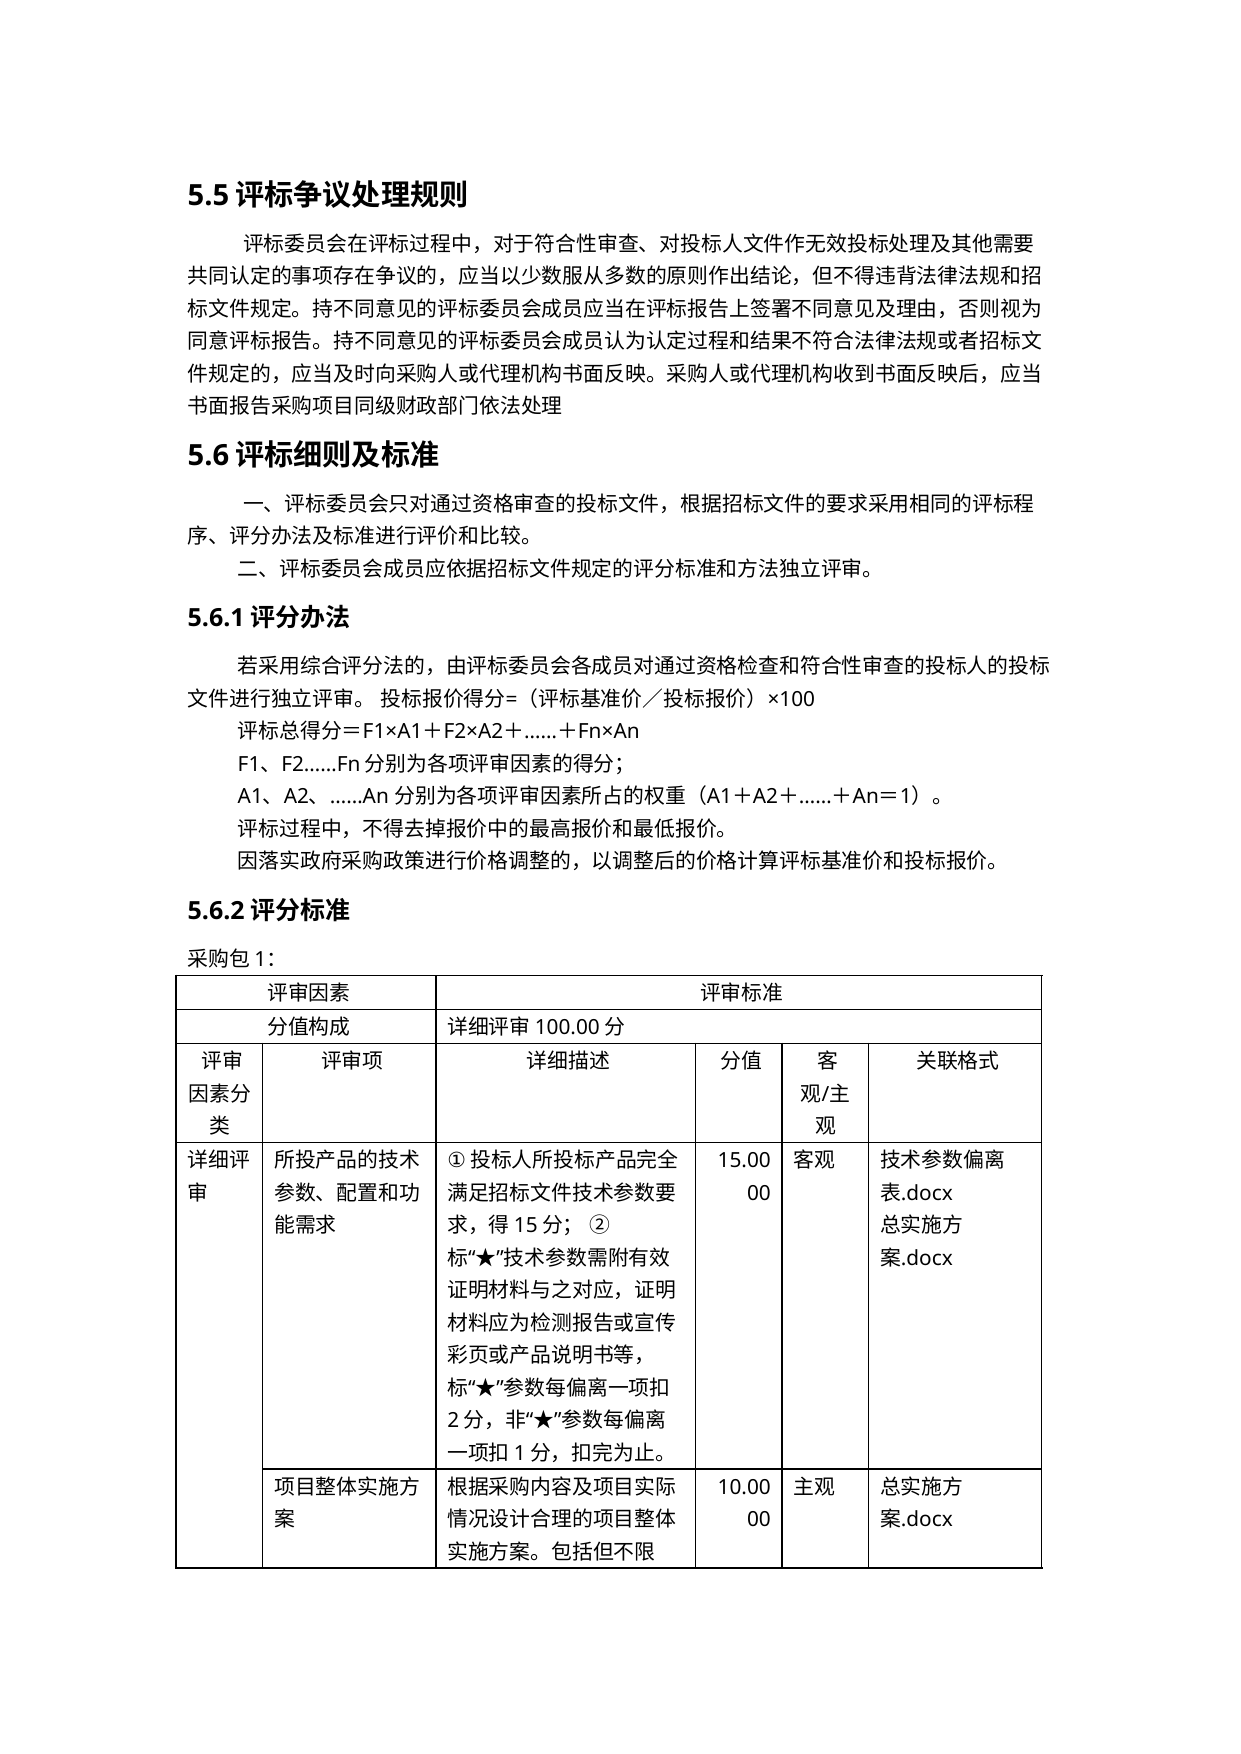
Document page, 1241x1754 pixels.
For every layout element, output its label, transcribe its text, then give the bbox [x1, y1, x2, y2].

table_cell 详细评审100.00分 [437, 1010, 1041, 1043]
table_cell 所投产品的技术参数、配置和功能需求 [263, 1143, 435, 1468]
text 若采用综合评分法的，由评标委员会各成员对通过资格检查和符合性审查的投标人的投标文件进行独立评审。 投标报价得分=（评标基准价／投标报价）×100 [187, 649, 1053, 714]
table_cell 客观/主观 [783, 1044, 868, 1142]
table_cell 评审项 [263, 1044, 435, 1142]
text 5.6评标细则及标准 [187, 422, 1053, 487]
table_cell 总实施方案.docx [869, 1470, 1041, 1567]
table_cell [437, 1470, 695, 1567]
table_cell 10.0000 [696, 1470, 781, 1567]
text 评标总得分＝F1×A1＋F2×A2＋……＋Fn×An [187, 714, 1053, 747]
table_cell 技术参数偏离表.docx 总实施方案.docx [869, 1143, 1041, 1468]
table_cell 关联格式 [869, 1044, 1041, 1142]
table_header 评审标准 [437, 976, 1041, 1008]
text 评标委员会在评标过程中，对于符合性审查、对投标人文件作无效投标处理及其他需要共同认定的事项存在争议的，应当以少数服从多数的原则作出结论，但不得违背法律法规和招标文件规定。持不同意见的评标委员会成员应当在评标报告上签署不同意见及理由，否则视为同意评标报告。持不同意见的评标委员会成员认为认定过程和结果不符合法律法规或者招标文件规定的，应当及时向采购人或代理机构书面反映。采购人或代理机构收到书面反映后，应当书面报告采购项目同级财政部门依法处理 [187, 227, 1053, 422]
text 5.5评标争议处理规则 [187, 162, 1053, 227]
text F1、F2……Fn分别为各项评审因素的得分； [187, 747, 1053, 779]
table_cell 分值 [696, 1044, 781, 1142]
table_cell 详细评审 [177, 1143, 262, 1567]
table_cell 分值构成 [177, 1010, 435, 1043]
table_cell 项目整体实施方案 [263, 1470, 435, 1567]
text A1、A2、……An 分别为各项评审因素所占的权重（A1＋A2＋……＋An＝1）。 [187, 779, 1053, 812]
text 5.6.2评分标准 [187, 877, 1053, 942]
text 因落实政府采购政策进行价格调整的，以调整后的价格计算评标基准价和投标报价。 [187, 844, 1053, 877]
text 二、评标委员会成员应依据招标文件规定的评分标准和方法独立评审。 [187, 552, 1053, 584]
table_cell ①投标人所投标产品完全满足招标文件技术参数要求，得15分； ②标“★”技术参数需附有效证明材料与之对应，证明材料应为检测报告或宣传彩页或产品说明书等，标“★”参数每偏离一项扣2分，非“★”参数每偏离一项扣1分，扣完为止。 [437, 1143, 695, 1468]
table_cell 评审因素分类 [177, 1044, 262, 1142]
table_cell 15.0000 [696, 1143, 781, 1468]
text 一、评标委员会只对通过资格审查的投标文件，根据招标文件的要求采用相同的评标程序、评分办法及标准进行评价和比较。 [187, 487, 1053, 552]
table_cell 客观 [783, 1143, 868, 1468]
table_cell 主观 [783, 1470, 868, 1567]
text 5.6.1评分办法 [187, 584, 1053, 649]
text 评标过程中，不得去掉报价中的最高报价和最低报价。 [187, 812, 1053, 844]
table_header 评审因素 [177, 976, 435, 1008]
table_cell 详细描述 [437, 1044, 695, 1142]
text 采购包1： [187, 942, 1053, 974]
